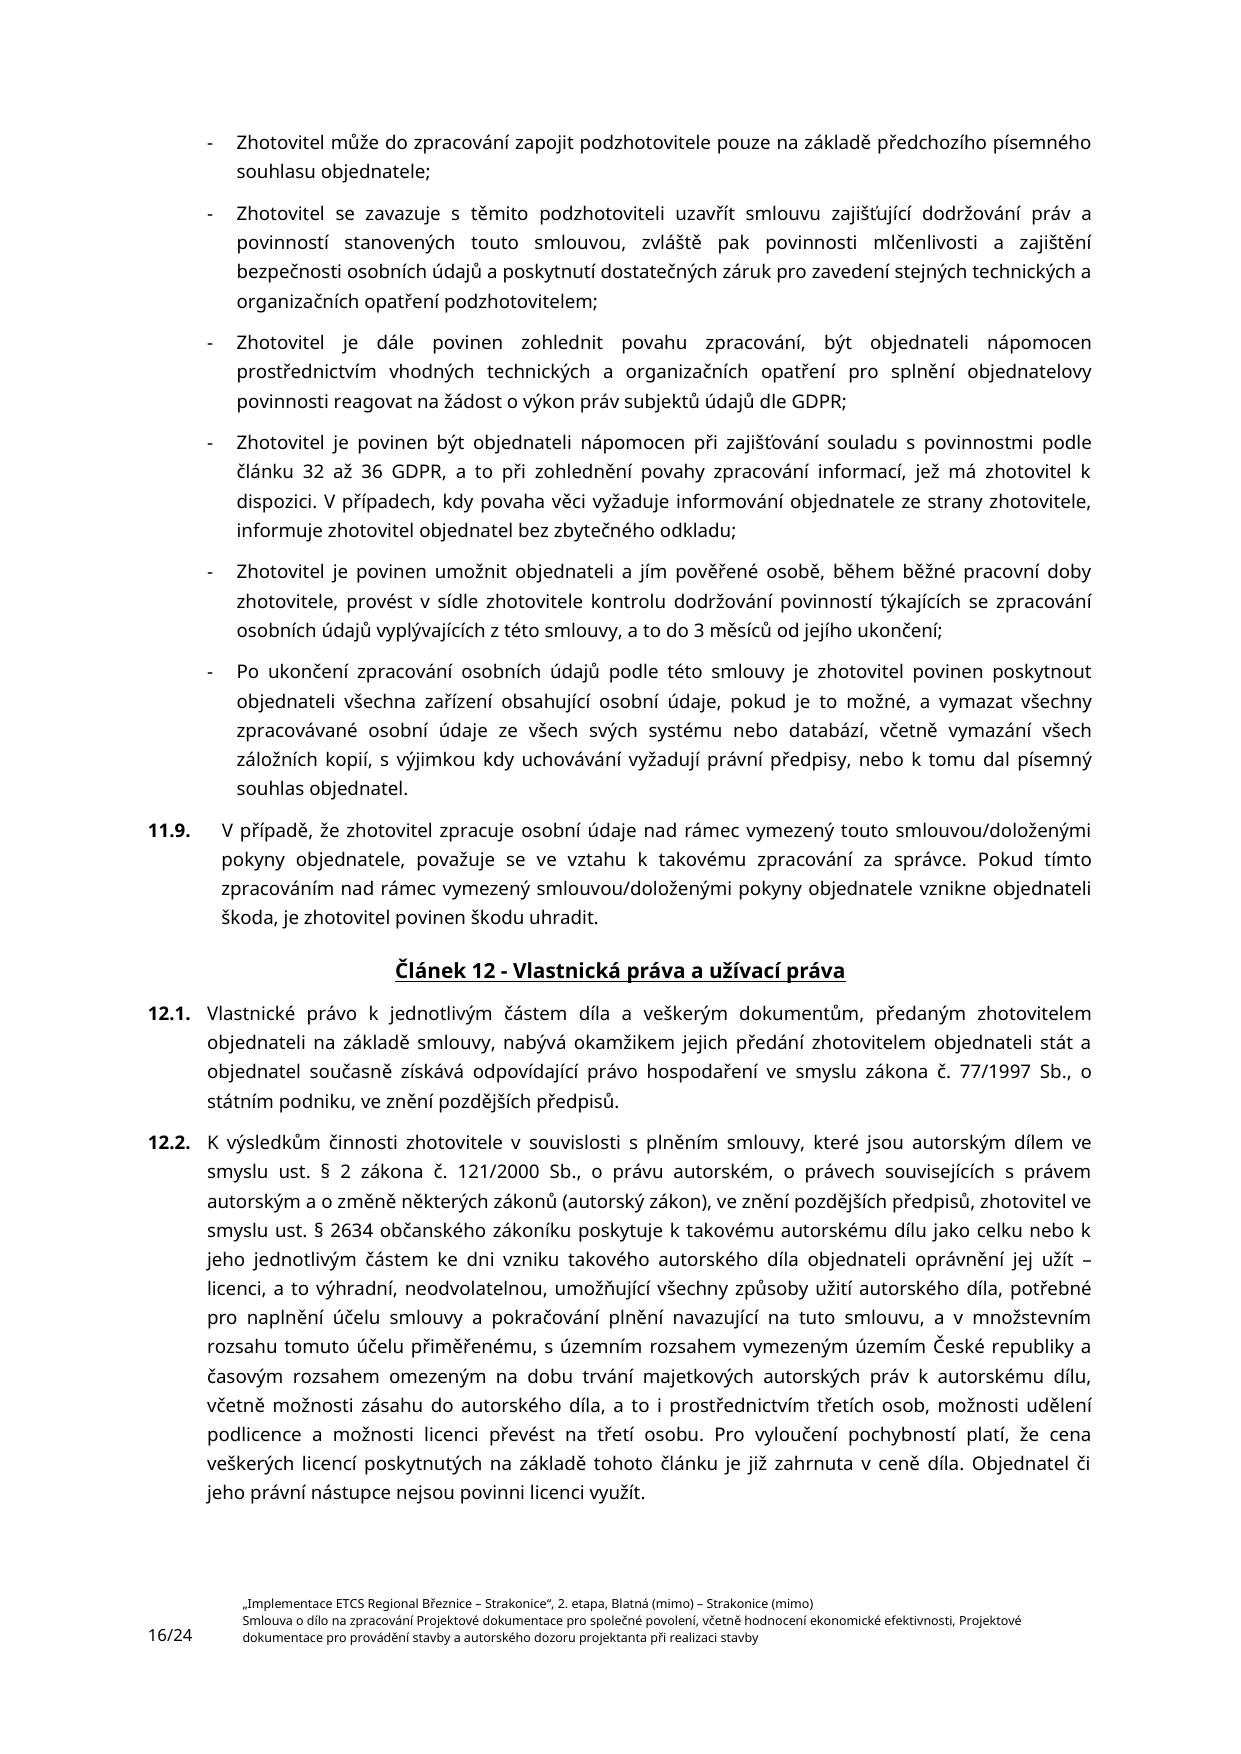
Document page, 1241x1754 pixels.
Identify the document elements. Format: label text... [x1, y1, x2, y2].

text 12.2. K výsledkům činnosti zhotovitele v souvislosti s plněním smlouvy, které jsou autorským dílem ve smyslu ust. § 2 zákona č. 121/2000 Sb., o právu autorském, o právech souvisejících s právem autorským a o změně některých zákonů (autorský zákon), ve znění pozdějších předpisů, zhotovitel ve smyslu ust. § 2634 občanského zákoníku poskytuje k takovému autorskému dílu jako celku nebo k jeho jednotlivým částem ke dni vzniku takového autorského díla objednateli oprávnění jej užít – licenci, a to výhradní, neodvolatelnou, umožňující všechny způsoby užití autorského díla, potřebné pro naplnění účelu smlouvy a pokračování plnění navazující na tuto smlouvu, a v množstevním rozsahu tomuto účelu přiměřenému, s územním rozsahem vymezeným územím České republiky a časovým rozsahem omezeným na dobu trvání majetkových autorských práv k autorskému dílu, včetně možnosti zásahu do autorského díla, a to i prostřednictvím třetích osob, možnosti udělení podlicence a možnosti licenci převést na třetí osobu. Pro vyloučení pochybností platí, že cena veškerých licencí poskytnutých na základě tohoto článku je již zahrnuta v ceně díla. Objednatel či jeho právní nástupce nejsou povinni licenci využít. [148, 1126, 1092, 1506]
text - Zhotovitel se zavazuje s těmito podzhotoviteli uzavřít smlouvu zajišťující dodržování práv a povinností stanovených touto smlouvou, zvláště pak povinnosti mlčenlivosti a zajištění bezpečnosti osobních údajů a poskytnutí dostatečných záruk pro zavedení stejných technických a organizačních opatření podzhotovitelem; [207, 197, 1092, 314]
text 11.9. V případě, že zhotovitel zpracuje osobní údaje nad rámec vymezený touto smlouvou/doloženými pokyny objednatele, považuje se ve vztahu k takovému zpracování za správce. Pokud tímto zpracováním nad rámec vymezený smlouvou/doloženými pokyny objednatele vznikne objednateli škoda, je zhotovitel povinen škodu uhradit. [148, 814, 1092, 931]
text - Zhotovitel je povinen být objednateli nápomocen při zajišťování souladu s povinnostmi podle článku 32 až 36 GDPR, a to při zohlednění povahy zpracování informací, jež má zhotovitel k dispozici. V případech, kdy povaha věci vyžaduje informování objednatele ze strany zhotovitele, informuje zhotovitel objednatel bez zbytečného odkladu; [207, 426, 1092, 543]
text - Po ukončení zpracování osobních údajů podle této smlouvy je zhotovitel povinen poskytnout objednateli všechna zařízení obsahující osobní údaje, pokud je to možné, a vymazat všechny zpracovávané osobní údaje ze všech svých systému nebo databází, včetně vymazání všech záložních kopií, s výjimkou kdy uchovávání vyžadují právní předpisy, nebo k tomu dal písemný souhlas objednatel. [207, 656, 1092, 801]
text - Zhotovitel je dále povinen zohlednit povahu zpracování, být objednateli nápomocen prostřednictvím vhodných technických a organizačních opatření pro splnění objednatelovy povinnosti reagovat na žádost o výkon práv subjektů údajů dle GDPR; [207, 326, 1092, 414]
text - Zhotovitel je povinen umožnit objednateli a jím pověřené osobě, během běžné pracovní doby zhotovitele, provést v sídle zhotovitele kontrolu dodržování povinností týkajících se zpracování osobních údajů vyplývajících z této smlouvy, a to do 3 měsíců od jejího ukončení; [207, 556, 1092, 643]
text - Zhotovitel může do zpracování zapojit podzhotovitele pouze na základě předchozího písemného souhlasu objednatele; [207, 126, 1092, 185]
subtitle Článek 12 - Vlastnická práva a užívací práva [148, 956, 1092, 985]
text 12.1. Vlastnické právo k jednotlivým částem díla a veškerým dokumentům, předaným zhotovitelem objednateli na základě smlouvy, nabývá okamžikem jejich předání zhotovitelem objednateli stát a objednatel současně získává odpovídající právo hospodaření ve smyslu zákona č. 77/1997 Sb., o státním podniku, ve znění pozdějších předpisů. [148, 997, 1092, 1114]
